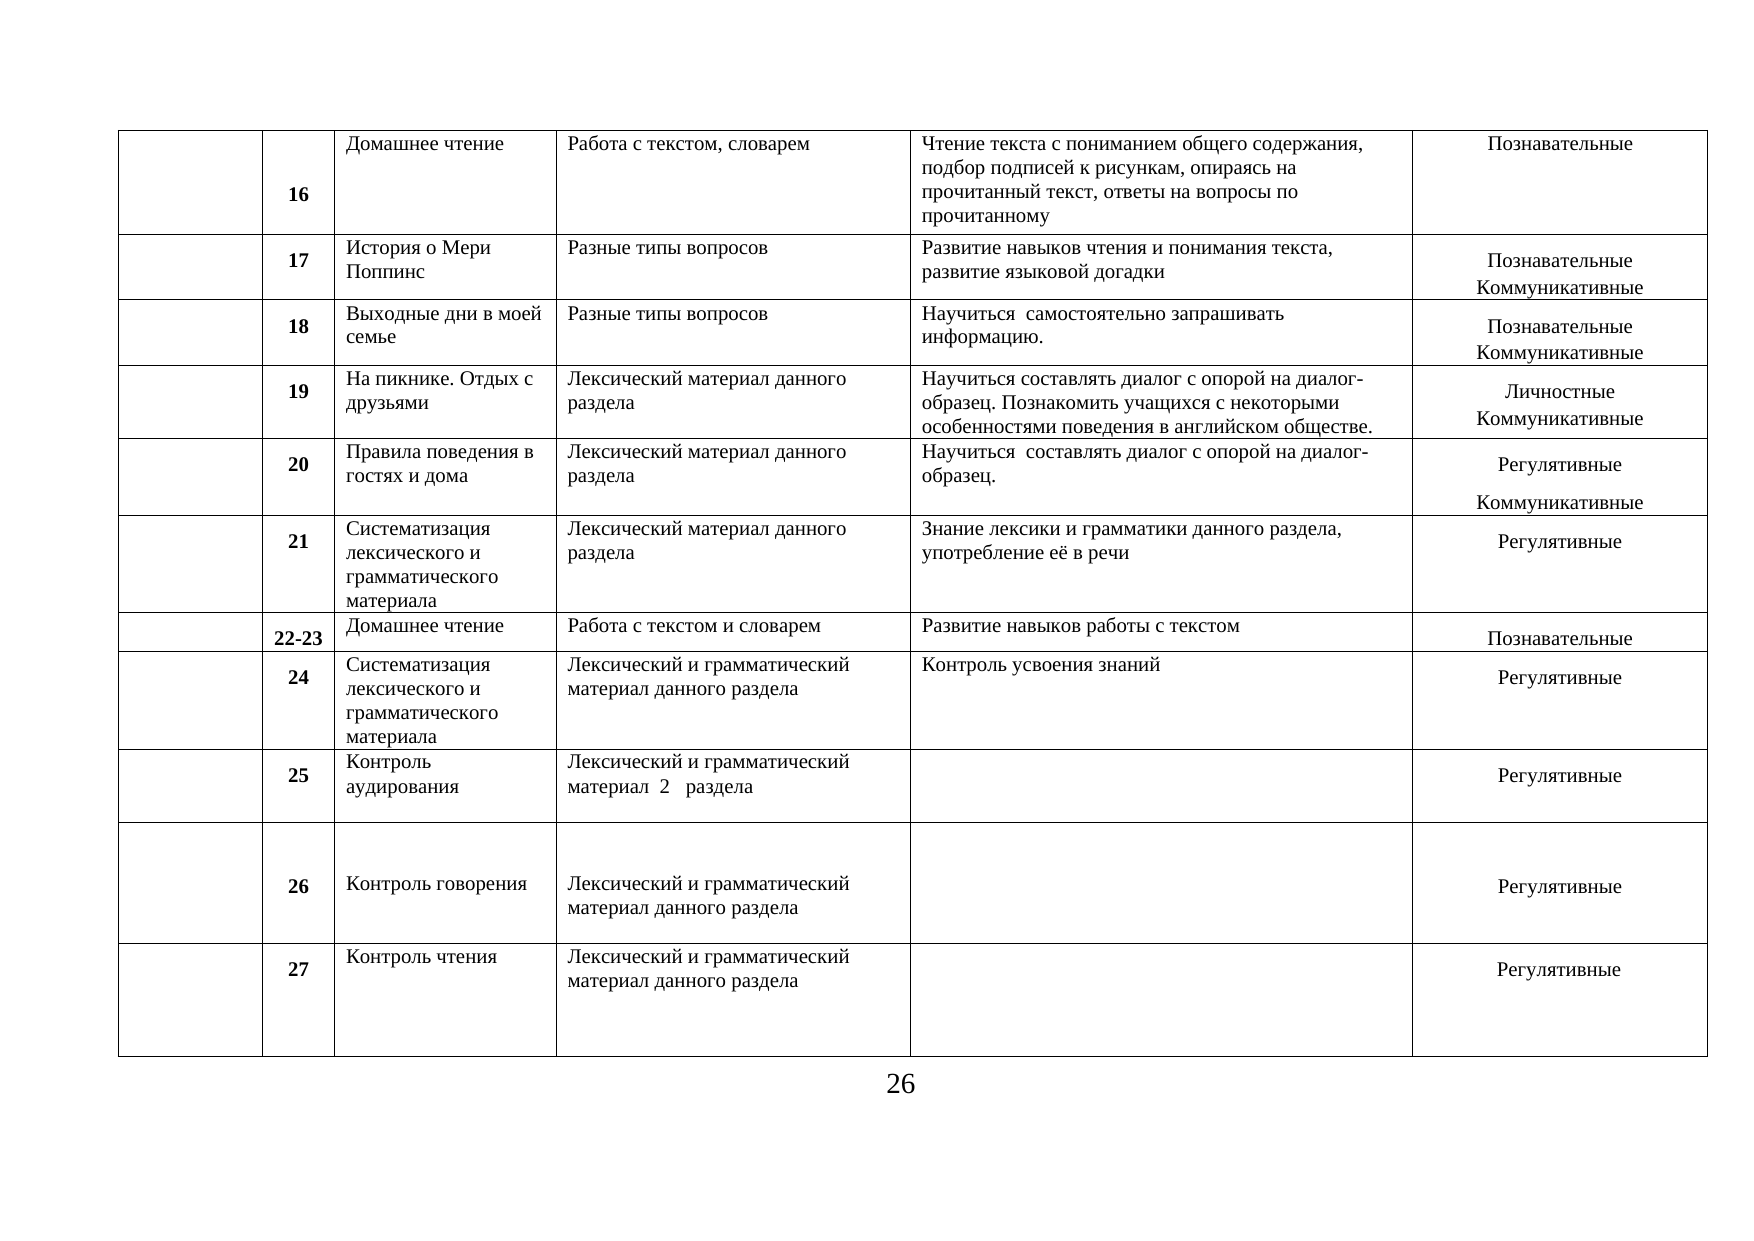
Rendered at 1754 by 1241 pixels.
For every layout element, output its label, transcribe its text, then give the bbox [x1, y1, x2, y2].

table_cell 27 [263, 944, 334, 1056]
table_cell Лексический материал данного раздела [557, 366, 910, 438]
table_cell [119, 300, 262, 365]
table_cell Познавательные [1413, 131, 1707, 234]
table_cell Регулятивные [1413, 652, 1707, 748]
table_cell [119, 439, 262, 515]
table_cell Домашнее чтение [335, 131, 556, 234]
table_cell Познавательные [1413, 613, 1707, 651]
table_cell Чтение текста с пониманием общего содержания, подбор подписей к рисункам, опираясь на прочитанный текст, ответы на вопросы по прочитанному [911, 131, 1412, 234]
table_cell Развитие навыков работы с текстом [911, 613, 1412, 651]
table_cell 21 [263, 516, 334, 612]
table_cell Познавательные Коммуникативные [1413, 300, 1707, 365]
table_cell Лексический и грамматический материал данного раздела [557, 823, 910, 943]
table_cell Регулятивные Коммуникативные [1413, 439, 1707, 515]
table_cell Лексический и грамматический материал данного раздела [557, 652, 910, 748]
table_cell [119, 823, 262, 943]
table_cell 22-23 [263, 613, 334, 651]
table_cell Развитие навыков чтения и понимания текста, развитие языковой догадки [911, 235, 1412, 299]
table_cell 16 [263, 131, 334, 234]
table_cell 18 [263, 300, 334, 365]
table_cell Лексический и грамматический материал данного раздела [557, 944, 910, 1056]
table_cell [119, 131, 262, 234]
table_cell 25 [263, 750, 334, 822]
table_cell Регулятивные [1413, 823, 1707, 943]
table_cell [911, 750, 1412, 822]
table_cell [119, 235, 262, 299]
table_cell 20 [263, 439, 334, 515]
table_cell Работа с текстом, словарем [557, 131, 910, 234]
table_cell Правила поведения в гостях и дома [335, 439, 556, 515]
table_cell [911, 823, 1412, 943]
table_cell Познавательные Коммуникативные [1413, 235, 1707, 299]
table_cell [119, 516, 262, 612]
table_cell [119, 652, 262, 748]
table_cell Лексический материал данного раздела [557, 439, 910, 515]
table_cell Научиться составлять диалог с опорой на диалог-образец. Познакомить учащихся с некоторыми особенностями поведения в английском обществе. [911, 366, 1412, 438]
table_cell [119, 750, 262, 822]
table_cell 26 [263, 823, 334, 943]
table_cell 17 [263, 235, 334, 299]
table_cell Домашнее чтение [335, 613, 556, 651]
table_cell Научиться самостоятельно запрашивать информацию. [911, 300, 1412, 365]
table_cell Научиться составлять диалог с опорой на диалог-образец. [911, 439, 1412, 515]
table_cell 19 [263, 366, 334, 438]
table_cell [119, 613, 262, 651]
table_cell Контроль говорения [335, 823, 556, 943]
table_cell [119, 366, 262, 438]
table_cell Регулятивные [1413, 750, 1707, 822]
table_cell На пикнике. Отдых с друзьями [335, 366, 556, 438]
table_cell Лексический материал данного раздела [557, 516, 910, 612]
table_cell Разные типы вопросов [557, 235, 910, 299]
table_cell Разные типы вопросов [557, 300, 910, 365]
table_cell Контроль усвоения знаний [911, 652, 1412, 748]
table_cell Систематизация лексического и грамматического материала [335, 652, 556, 748]
table_cell История о Мери Поппинс [335, 235, 556, 299]
table_cell [119, 944, 262, 1056]
table_cell Выходные дни в моей семье [335, 300, 556, 365]
table_cell Систематизация лексического и грамматического материала [335, 516, 556, 612]
table_cell Лексический и грамматический материал 2 раздела [557, 750, 910, 822]
table_cell [911, 944, 1412, 1056]
table_cell Контроль чтения [335, 944, 556, 1056]
table_cell Регулятивные [1413, 944, 1707, 1056]
table_cell Работа с текстом и словарем [557, 613, 910, 651]
table_cell Контроль аудирования [335, 750, 556, 822]
table_cell Личностные Коммуникативные [1413, 366, 1707, 438]
table_cell Знание лексики и грамматики данного раздела, употребление её в речи [911, 516, 1412, 612]
table_cell 24 [263, 652, 334, 748]
table_cell Регулятивные [1413, 516, 1707, 612]
